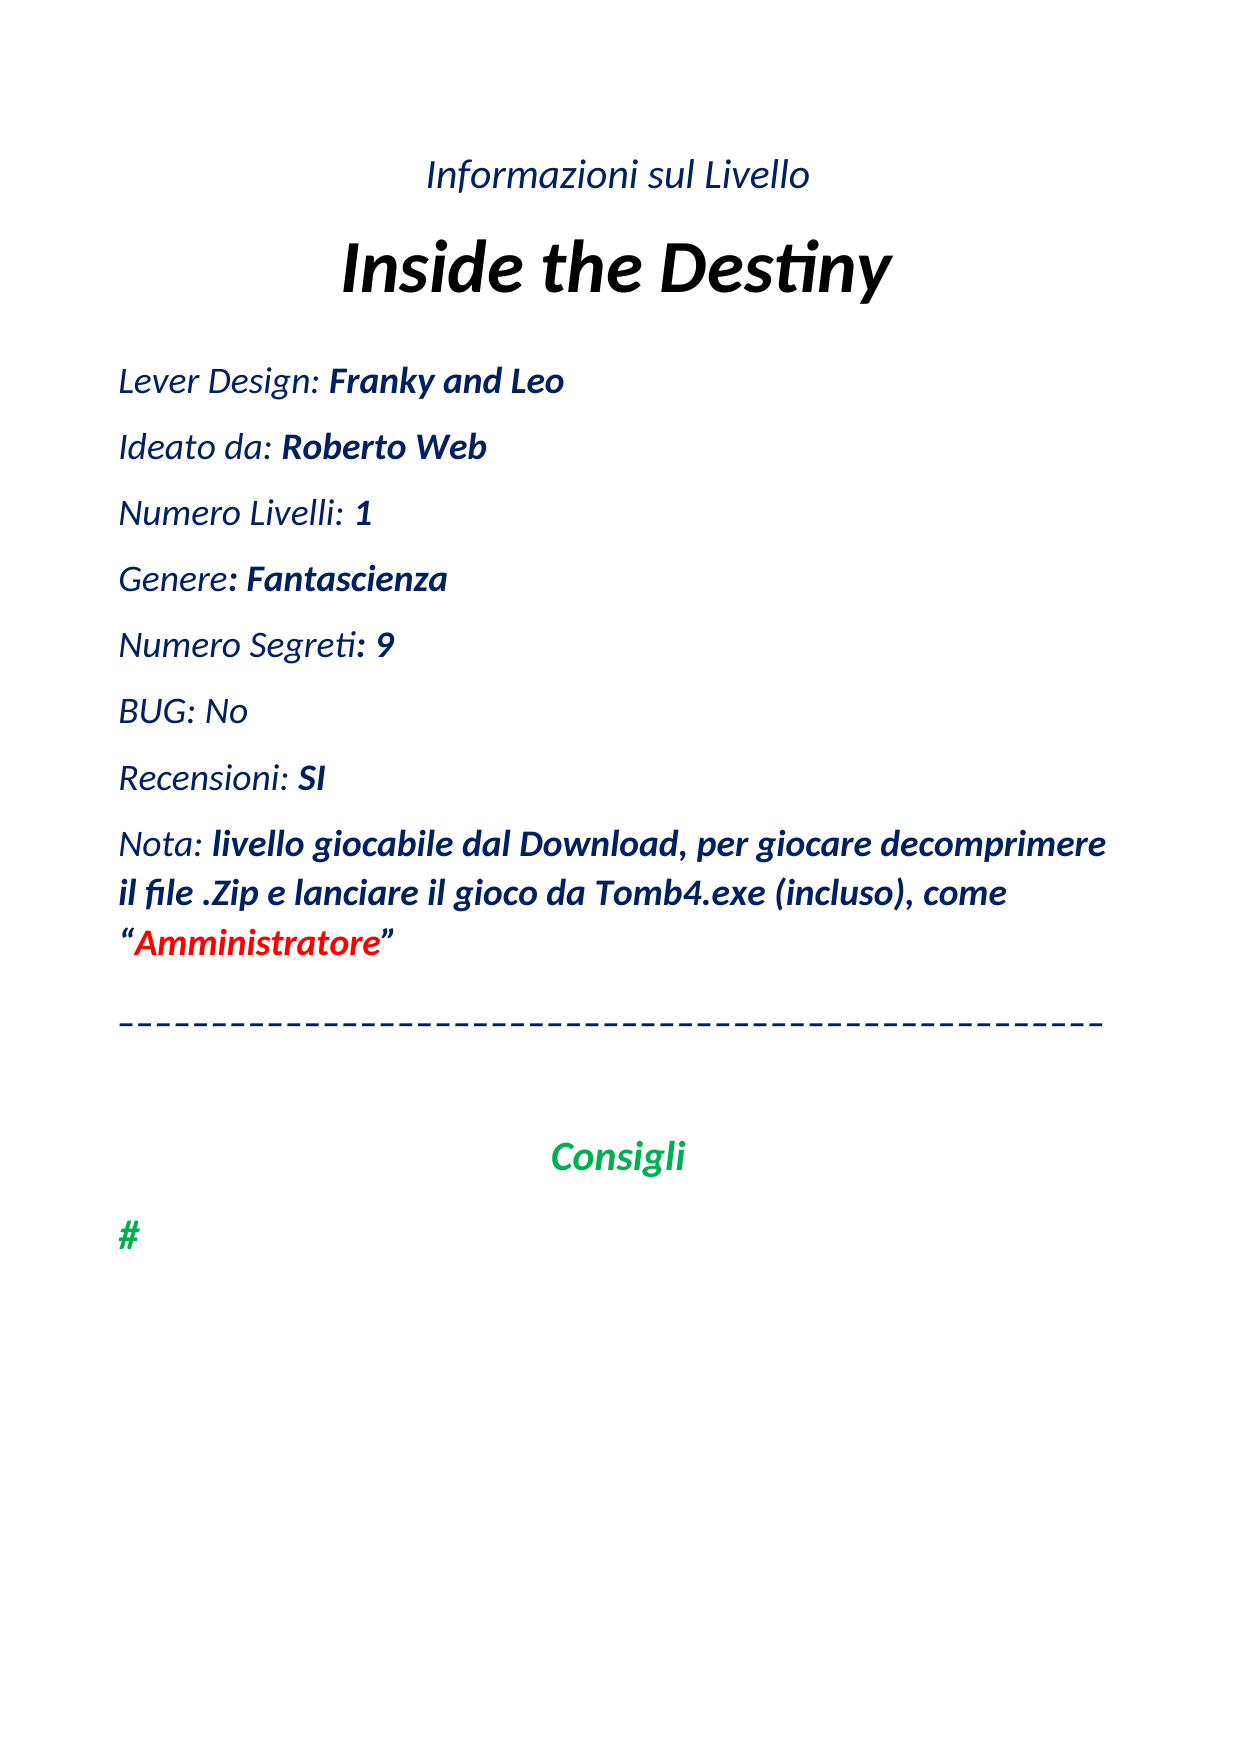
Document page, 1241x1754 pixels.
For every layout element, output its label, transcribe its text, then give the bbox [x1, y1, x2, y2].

text Informazioni sul Livello [118, 148, 1122, 198]
text Inside the Destiny [118, 219, 1122, 311]
text Lever Design: Franky and Leo [118, 357, 1122, 402]
text Nota: livello giocabile dal Download, per giocare decomprimere il file .Zip e lanciare il gioco da Tomb4.exe (incluso), come “Amministratore” [118, 819, 1122, 964]
text Recensioni: SI [118, 753, 1122, 799]
text Genere: Fantascienza [118, 555, 1122, 601]
text BUG: No [118, 687, 1122, 733]
text _____________________________________________________ [118, 985, 1122, 1031]
text Numero Livelli: 1 [118, 489, 1122, 535]
text Numero Segreti: 9 [118, 621, 1122, 667]
text Ideato da: Roberto Web [118, 423, 1122, 468]
text # [118, 1209, 1122, 1260]
text Consigli [118, 1130, 1122, 1181]
